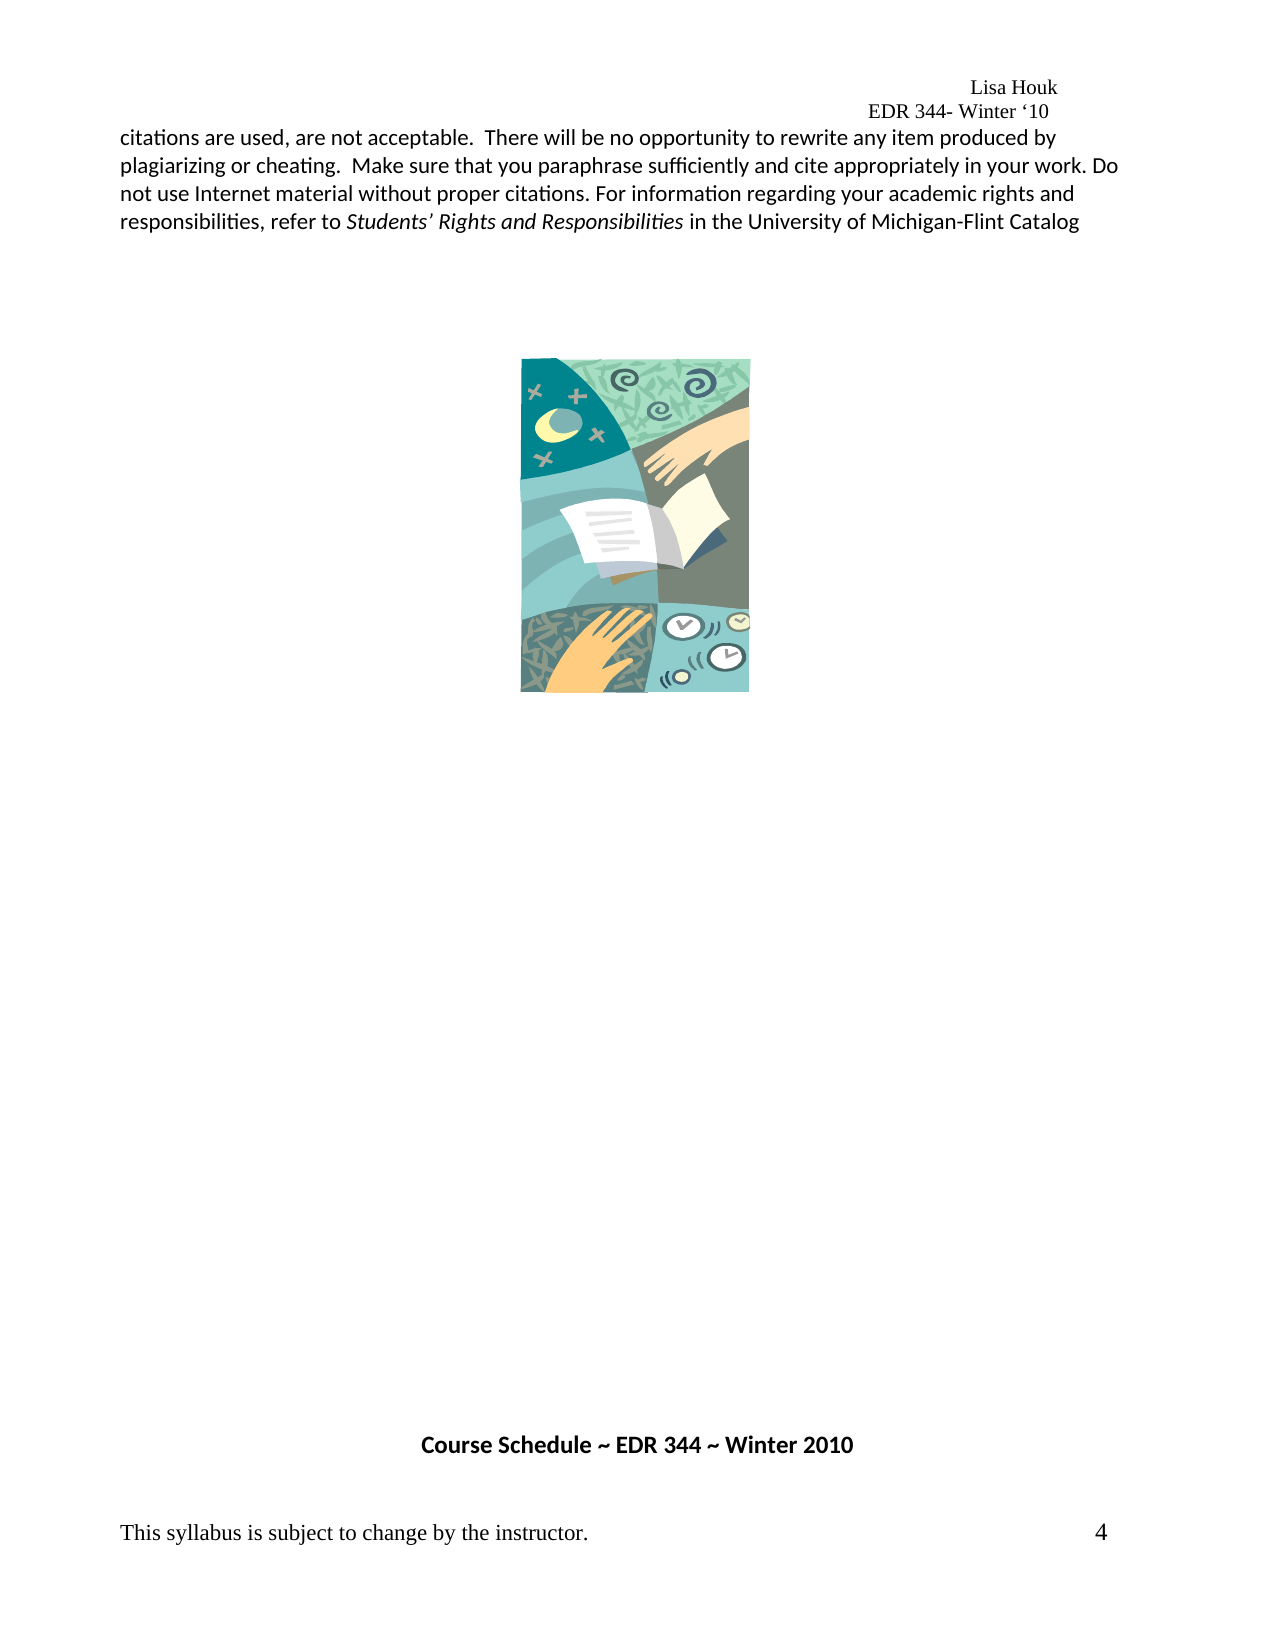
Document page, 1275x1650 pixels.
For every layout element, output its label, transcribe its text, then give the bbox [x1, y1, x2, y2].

text Course Schedule ~ EDR 344 ~ Winter 2010 [120, 1429, 1155, 1460]
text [120, 120, 1155, 235]
